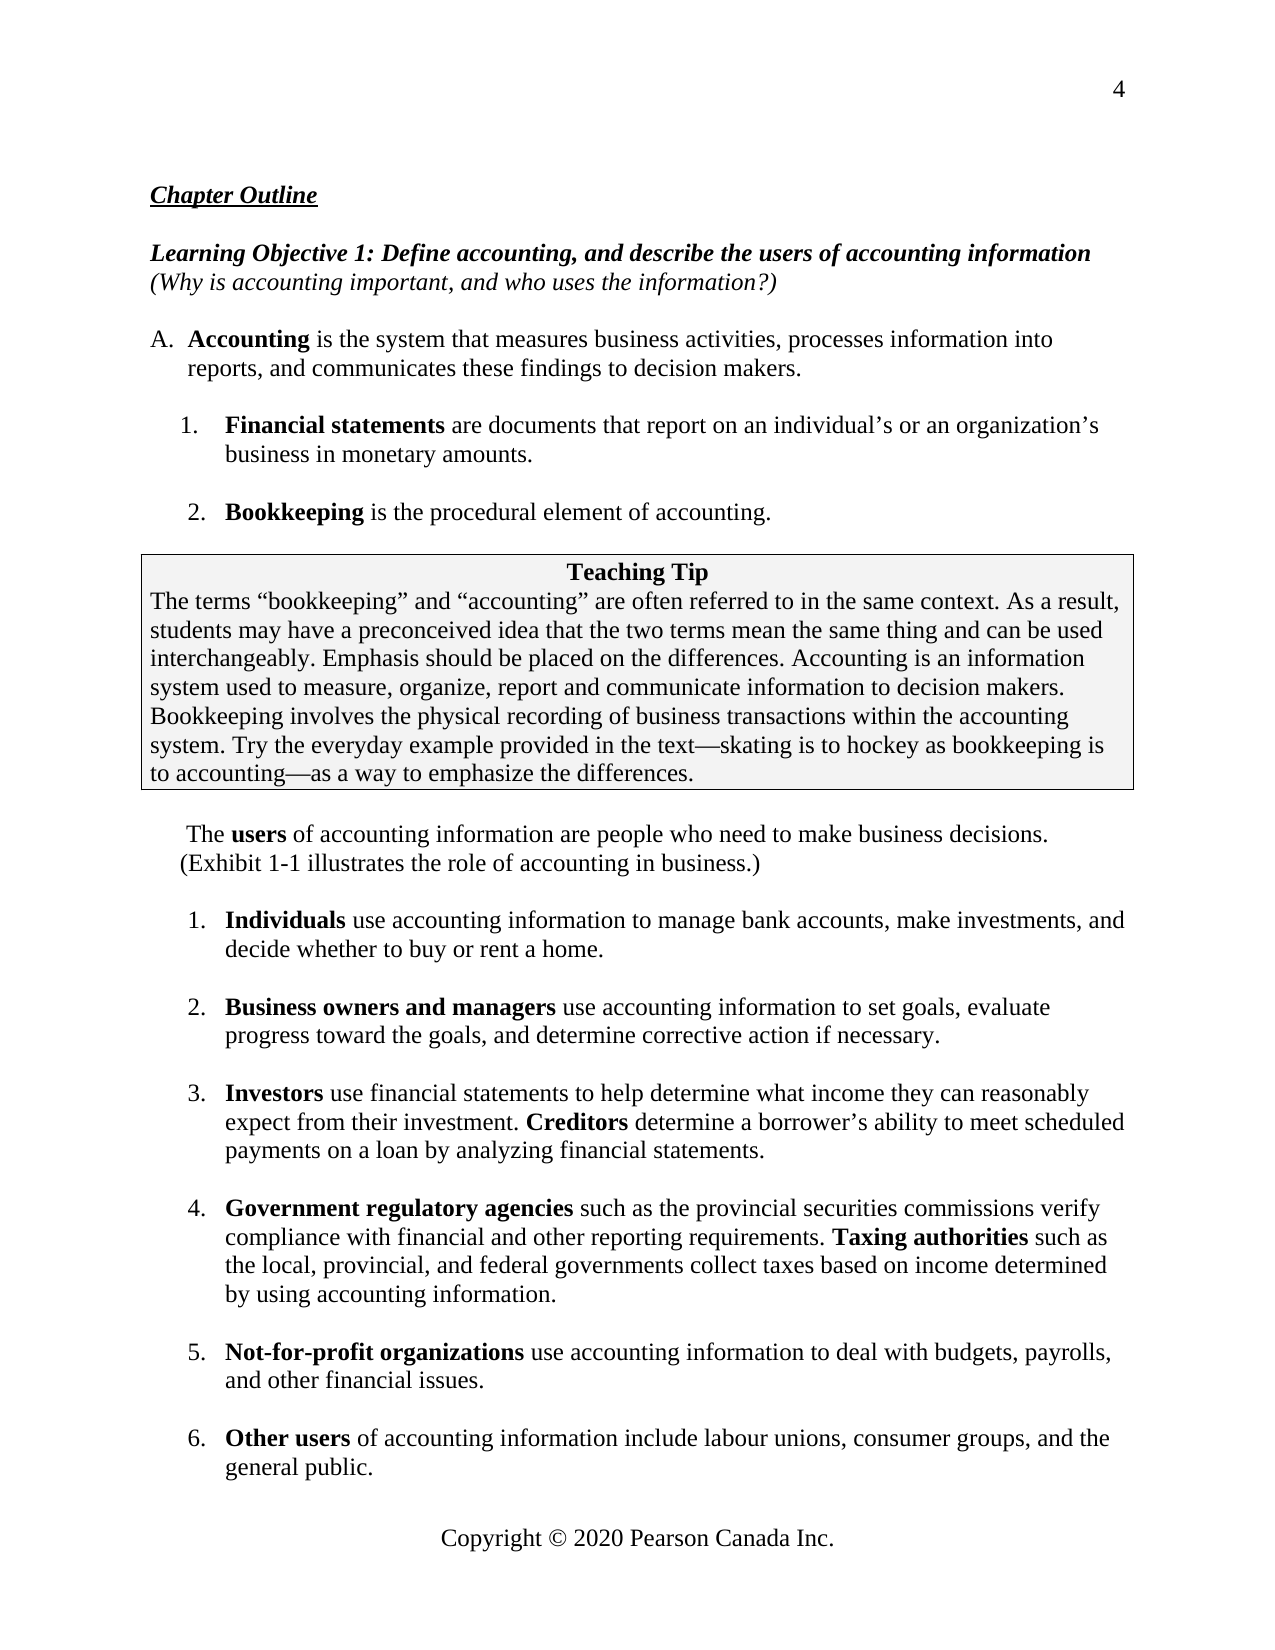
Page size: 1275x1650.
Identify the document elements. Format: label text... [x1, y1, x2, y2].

text Chapter Outline [150, 180, 1125, 209]
list Not-for-profit organizations use accounting information to deal with budgets, payrolls, and other financial issues. [187, 1337, 1125, 1394]
list Investors use financial statements to help determine what income they can reasonably expect from their investment. Creditors determine a borrower’s ability to meet scheduled payments on a loan by analyzing financial statements. [187, 1078, 1125, 1164]
text The users of accounting information are people who need to make business decisions. (Exhibit 1-1 illustrates the role of accounting in business.) [150, 819, 1125, 877]
text Learning Objective 1: Define accounting, and describe the users of accounting information [150, 238, 1125, 267]
list Individuals use accounting information to manage bank accounts, make investments, and decide whether to buy or rent a home. [187, 905, 1125, 963]
list Other users of accounting information include labour unions, consumer groups, and the general public. [187, 1423, 1125, 1480]
text The terms “bookkeeping” and “accounting” are often referred to in the same context. As a result, students may have a preconceived idea that the two terms mean the same thing and can be used interchangeably. Emphasis should be placed on the differences. Accounting is an information system used to measure, organize, report and communicate information to decision makers. Bookkeeping involves the physical recording of business transactions within the accounting system. Try the everyday example provided in the text—skating is to hockey as bookkeeping is to accounting—as a way to emphasize the differences. [142, 583, 1133, 789]
text 1. Financial statements are documents that report on an individual’s or an organization’s business in monetary amounts. [179, 410, 1125, 468]
text (Why is accounting important, and who uses the information?) [150, 267, 1125, 295]
list Government regulatory agencies such as the provincial securities commissions verify compliance with financial and other reporting requirements. Taxing authorities such as the local, provincial, and federal governments collect taxes based on income determined by using accounting information. [187, 1193, 1125, 1308]
list Accounting is the system that measures business activities, processes information into reports, and communicates these findings to decision makers. [150, 324, 1125, 382]
list Business owners and managers use accounting information to set goals, evaluate progress toward the goals, and determine corrective action if necessary. [187, 992, 1125, 1049]
list Bookkeeping is the procedural element of accounting. [187, 497, 1125, 525]
text Teaching Tip [142, 555, 1133, 583]
